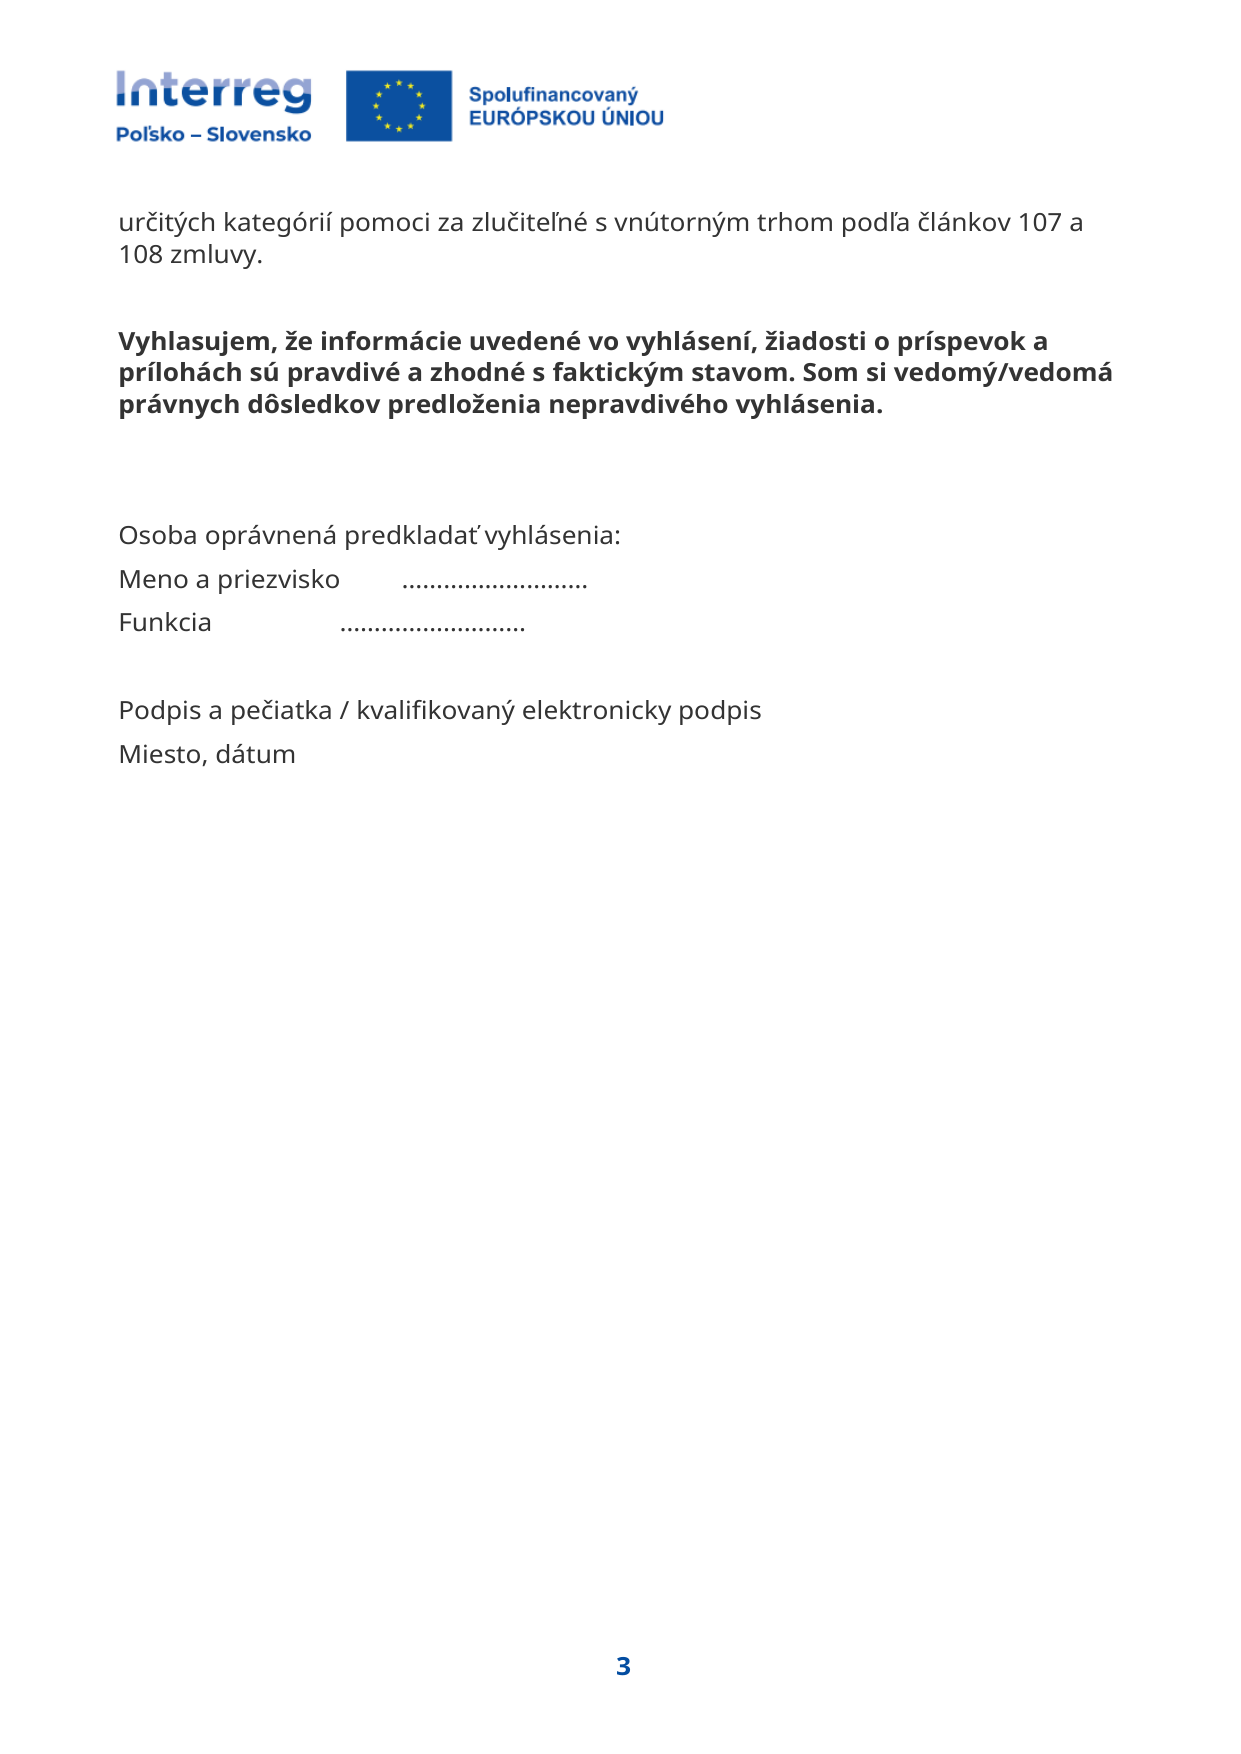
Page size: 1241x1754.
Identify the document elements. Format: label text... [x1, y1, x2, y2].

text Podpis a pečiatka / kvalifikovaný elektronicky podpis [118, 694, 1122, 726]
picture [88, 35, 705, 188]
text Osoba oprávnená predkladať vyhlásenia: [118, 519, 1122, 551]
text Miesto, dátum [118, 738, 1122, 769]
text Vyhlasujem, že informácie uvedené vo vyhlásení, žiadosti o príspevok a prílohách sú pravdivé a zhodné s faktickým stavom. Som si vedomý/vedomá právnych dôsledkov predloženia nepravdivého vyhlásenia. [118, 326, 1122, 419]
text Funkcia ……………………… [118, 607, 1122, 638]
text Meno a priezvisko ……………………… [118, 563, 1122, 594]
